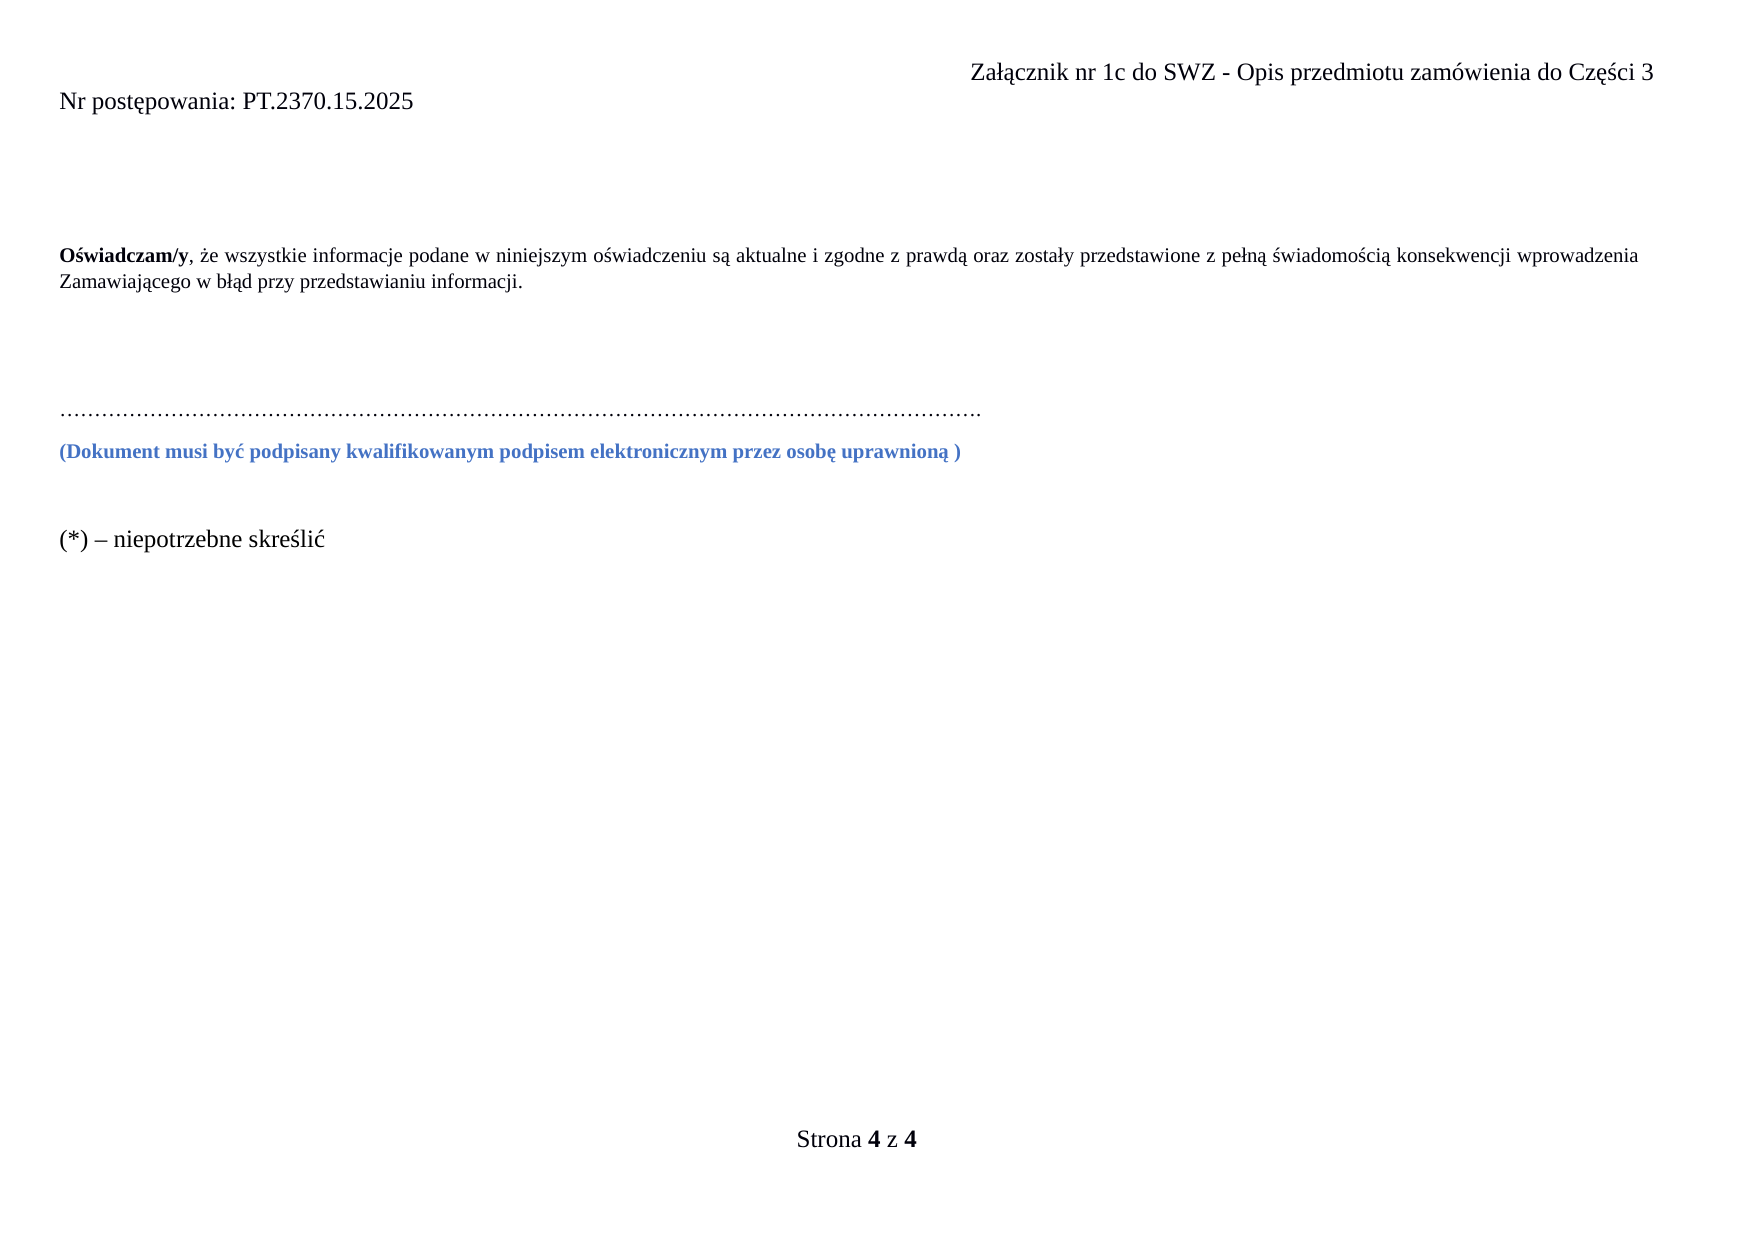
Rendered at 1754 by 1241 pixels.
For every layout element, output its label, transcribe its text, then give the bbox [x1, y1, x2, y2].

text ……………………………………………………………………………………………………………………. [59, 397, 1639, 421]
text (*) – niepotrzebne skreślić [59, 524, 1639, 553]
text (Dokument musi być podpisany kwalifikowanym podpisem elektronicznym przez osobę uprawnioną ) [59, 439, 1639, 463]
text Oświadczam/y, że wszystkie informacje podane w niniejszym oświadczeniu są aktualne i zgodne z prawdą oraz zostały przedstawione z pełną świadomością konsekwencji wprowadzenia Zamawiającego w błąd przy przedstawianiu informacji. [59, 243, 1639, 293]
